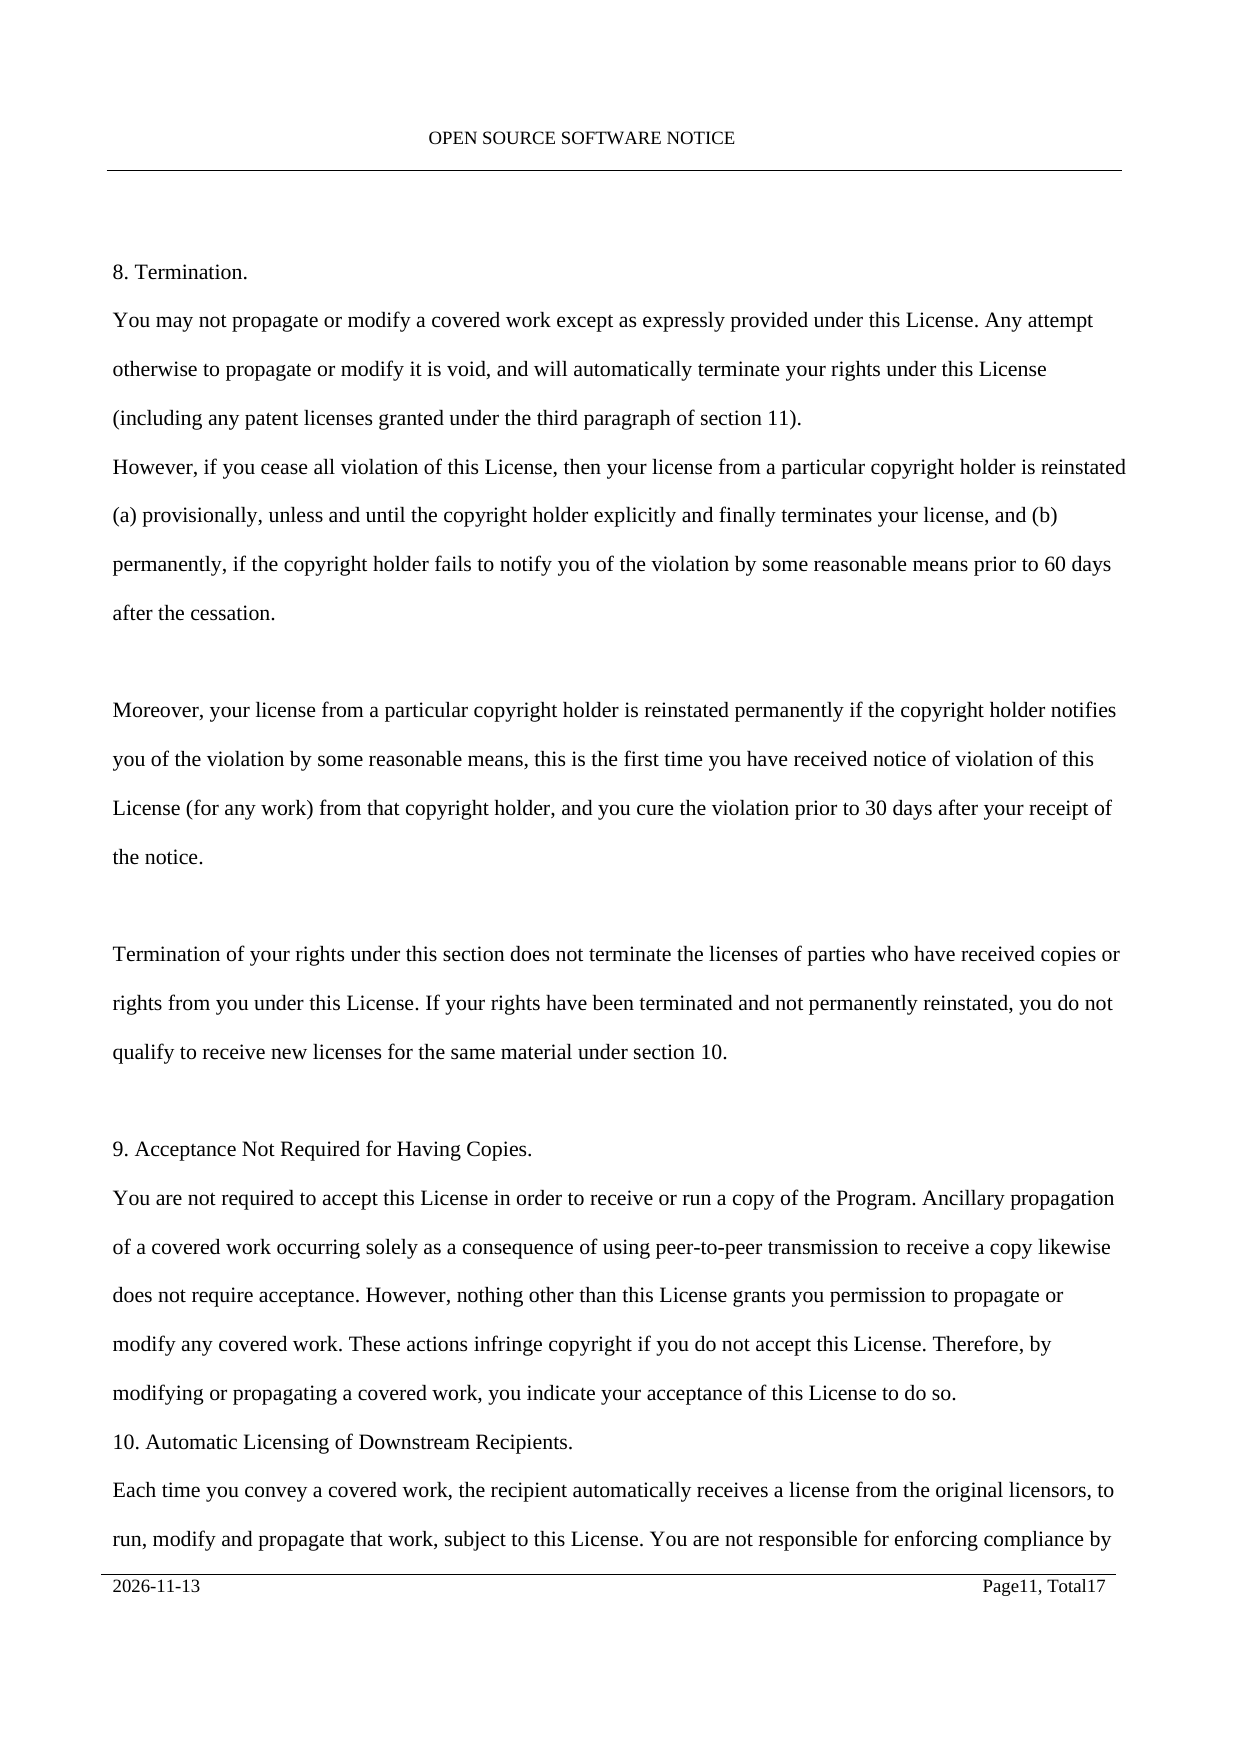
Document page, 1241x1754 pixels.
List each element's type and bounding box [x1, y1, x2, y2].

text [112, 206, 1128, 1555]
